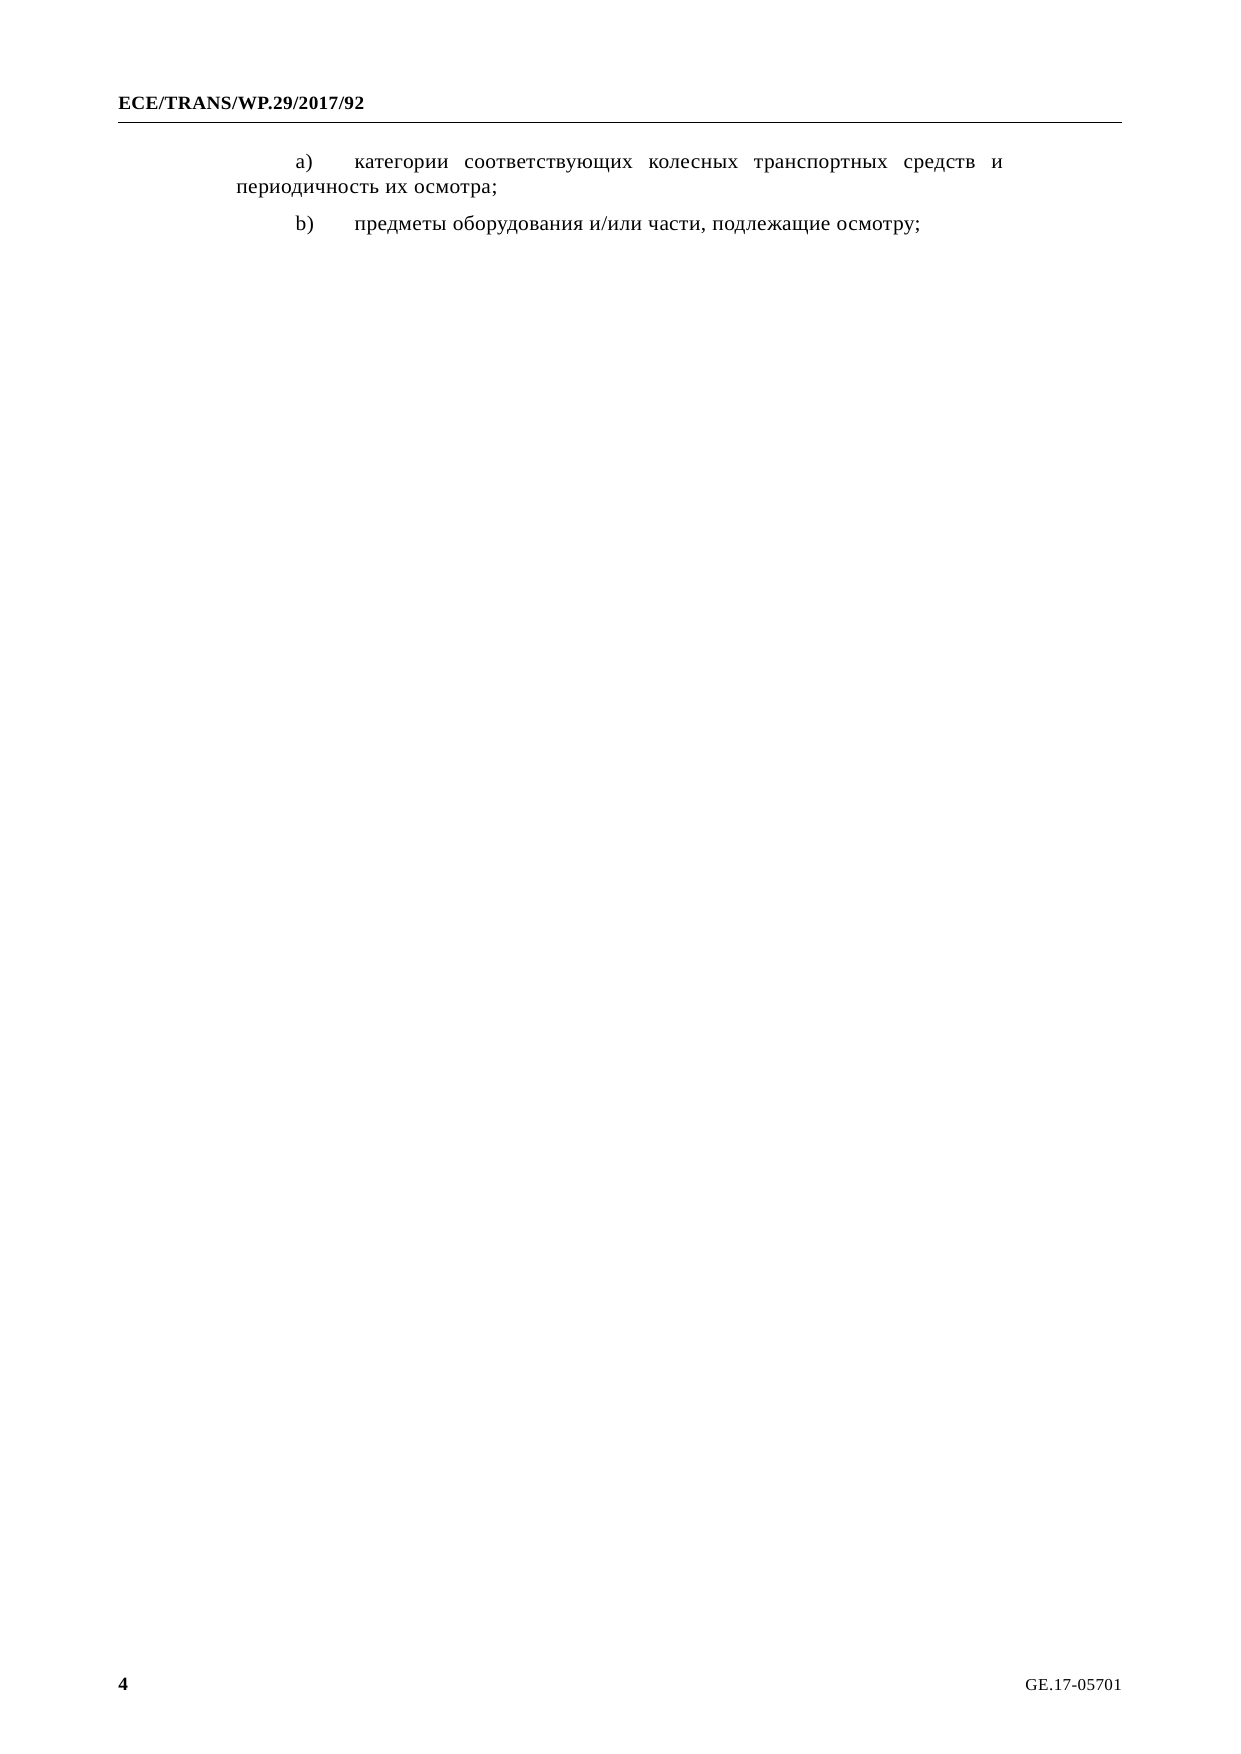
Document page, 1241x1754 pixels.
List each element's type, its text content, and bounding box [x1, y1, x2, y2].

text b) предметы оборудования и/или части, подлежащие осмотру; [236, 210, 1004, 235]
text а) категории соответствующих колесных транспортных средств и периодичность их осмотра; [236, 148, 1004, 198]
